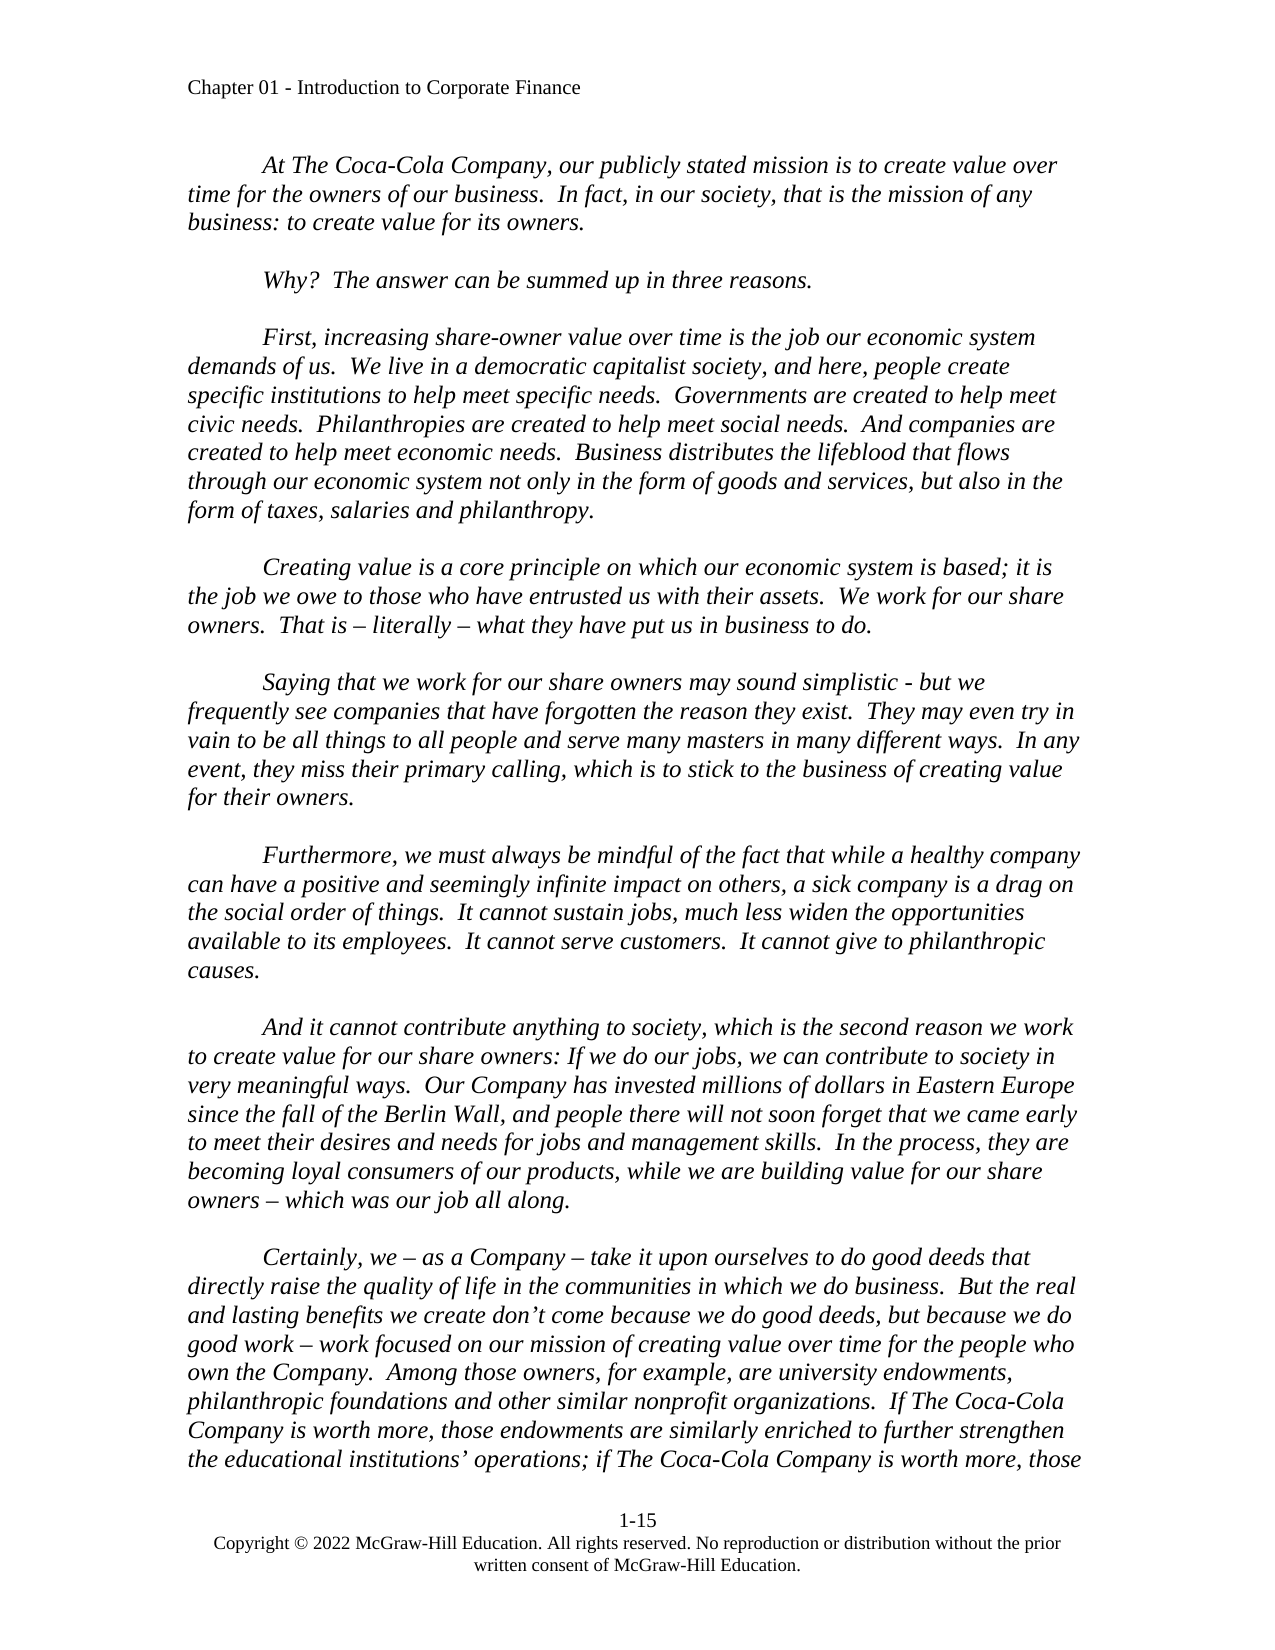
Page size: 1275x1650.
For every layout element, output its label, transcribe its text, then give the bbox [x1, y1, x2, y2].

text First, increasing share-owner value over time is the job our economic system demands of us. We live in a democratic capitalist society, and here, people create specific institutions to help meet specific needs. Governments are created to help meet civic needs. Philanthropies are created to help meet social needs. And companies are created to help meet economic needs. Business distributes the lifeblood that flows through our economic system not only in the form of goods and services, but also in the form of taxes, salaries and philanthropy. [187, 322, 1087, 524]
text And it cannot contribute anything to society, which is the second reason we work to create value for our share owners: If we do our jobs, we can contribute to society in very meaningful ways. Our Company has invested millions of dollars in Eastern Europe since the fall of the Berlin Wall, and people there will not soon forget that we came early to meet their desires and needs for jobs and management skills. In the process, they are becoming loyal consumers of our products, while we are building value for our share owners – which was our job all along. [187, 1012, 1087, 1214]
text Saying that we work for our share owners may sound simplistic - but we frequently see companies that have forgotten the reason they exist. They may even try in vain to be all things to all people and serve many masters in many different ways. In any event, they miss their primary calling, which is to stick to the business of creating value for their owners. [187, 667, 1087, 811]
text Why? The answer can be summed up in three reasons. [187, 265, 1087, 294]
text Creating value is a core principle on which our economic system is based; it is the job we owe to those who have entrusted us with their assets. We work for our share owners. That is – literally – what they have put us in business to do. [187, 552, 1087, 639]
text At The Coca-Cola Company, our publicly stated mission is to create value over time for the owners of our business. In fact, in our society, that is the mission of any business: to create value for its owners. [187, 150, 1087, 236]
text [187, 1242, 1087, 1472]
text Furthermore, we must always be mindful of the fact that while a healthy company can have a positive and seemingly infinite impact on others, a sick company is a drag on the social order of things. It cannot sustain jobs, much less widen the opportunities available to its employees. It cannot serve customers. It cannot give to philanthropic causes. [187, 840, 1087, 984]
